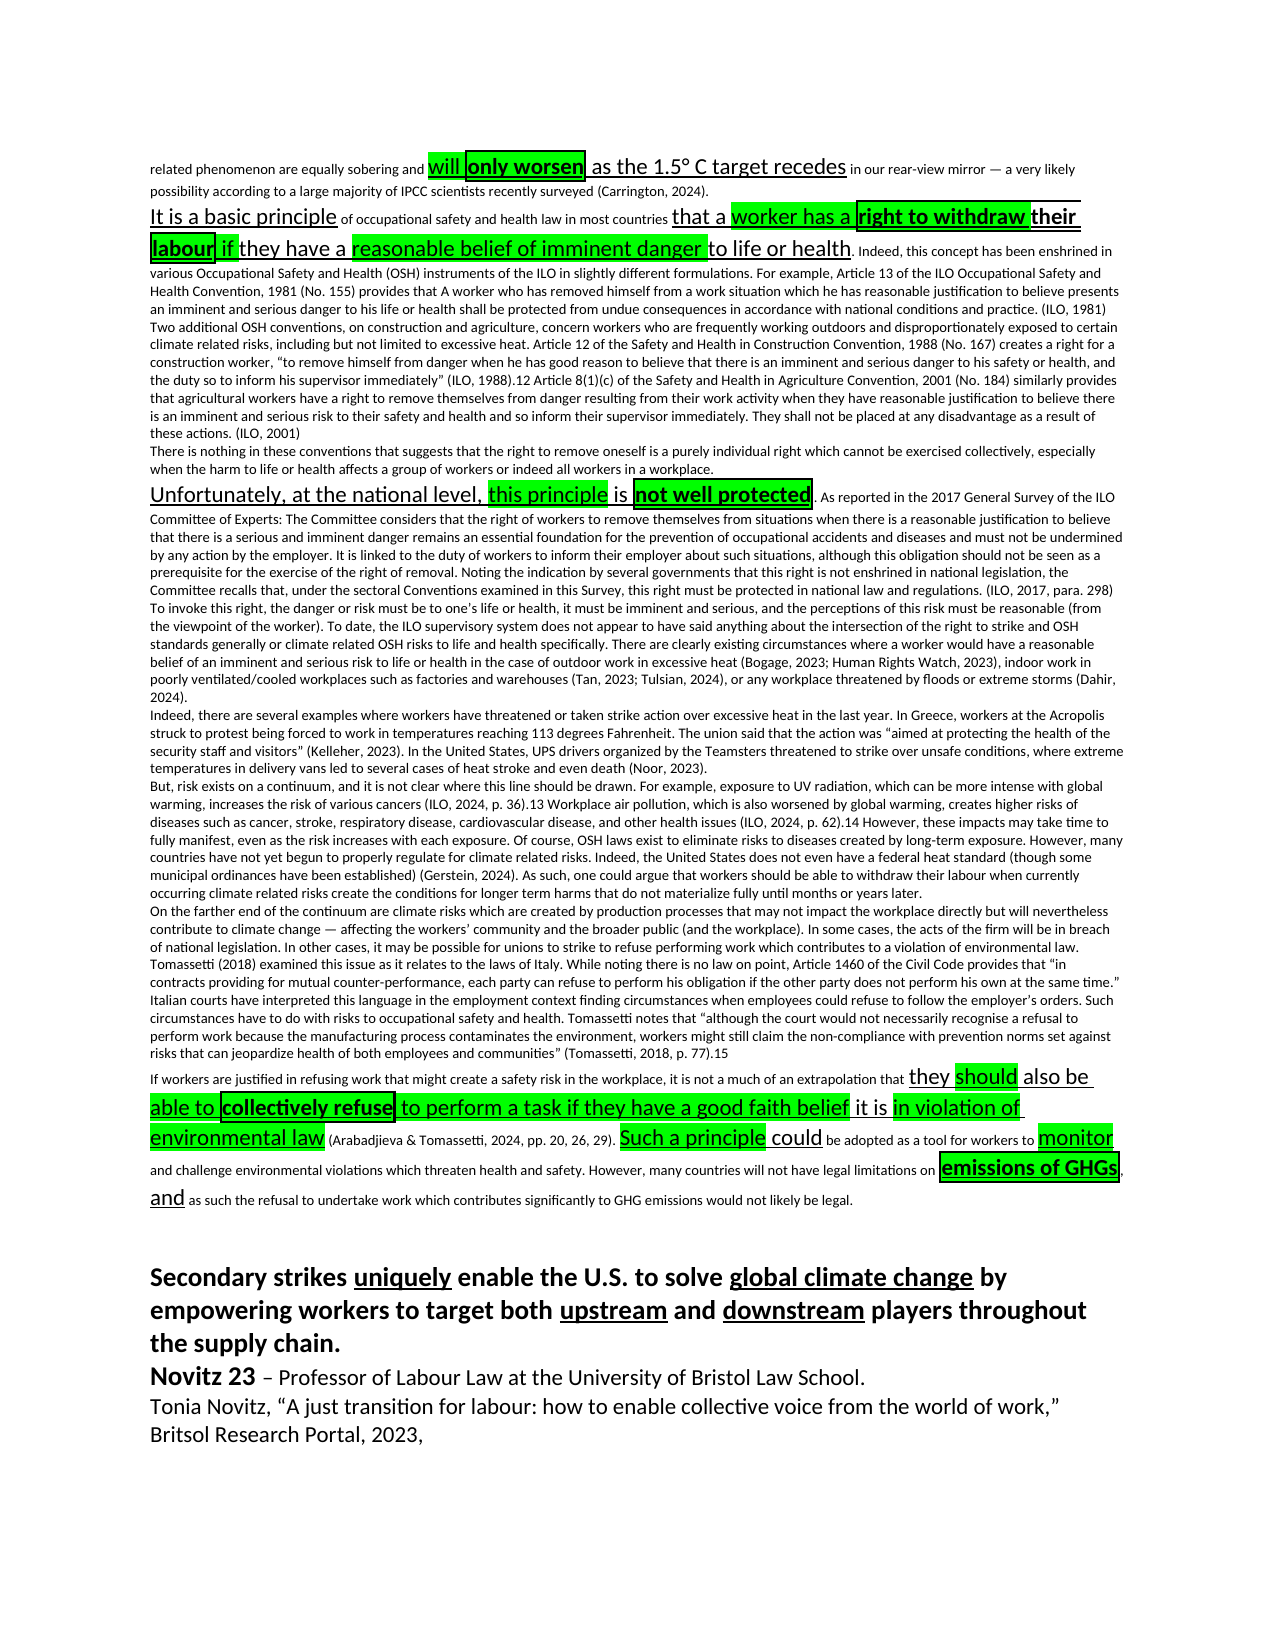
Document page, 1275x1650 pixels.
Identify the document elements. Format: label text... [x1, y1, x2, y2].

text It is a basic principle of occupational safety and health law in most countries that a worker has a right to withdraw their labour if they have a reasonable belief of imminent danger to life or health. Indeed, this concept has been enshrined in various Occupational Safety and Health (OSH) instruments of the ILO in slightly different formulations. For example, Article 13 of the ILO Occupational Safety and Health Convention, 1981 (No. 155) provides that A worker who has removed himself from a work situation which he has reasonable justification to believe presents an imminent and serious danger to his life or health shall be protected from undue consequences in accordance with national conditions and practice. (ILO, 1981) [150, 200, 1125, 318]
subtitle Secondary strikes uniquely enable the U.S. to solve global climate change by empowering workers to target both upstream and downstream players throughout the supply chain. [150, 1260, 1125, 1359]
text But, risk exists on a continuum, and it is not clear where this line should be drawn. For example, exposure to UV radiation, which can be more intense with global warming, increases the risk of various cancers (ILO, 2024, p. 36).13 Workplace air pollution, which is also worsened by global warming, creates higher risks of diseases such as cancer, stroke, respiratory disease, cardiovascular disease, and other health issues (ILO, 2024, p. 62).14 However, these impacts may take time to fully manifest, even as the risk increases with each exposure. Of course, OSH laws exist to eliminate risks to diseases created by long-term exposure. However, many countries have not yet begun to properly regulate for climate related risks. Indeed, the United States does not even have a federal heat standard (though some municipal ordinances have been established) (Gerstein, 2024). As such, one could argue that workers should be able to withdraw their labour when currently occurring climate related risks create the conditions for longer term harms that do not materialize fully until months or years later. [150, 777, 1125, 902]
text Novitz 23 – Professor of Labour Law at the University of Bristol Law School. [150, 1359, 1125, 1392]
text If workers are justified in refusing work that might create a safety risk in the workplace, it is not a much of an extrapolation that they should also be able to collectively refuse to perform a task if they have a good faith belief it is in violation of environmental law (Arabadjieva & Tomassetti, 2024, pp. 20, 26, 29). Such a principle could be adopted as a tool for workers to monitor and challenge environmental violations which threaten health and safety. However, many countries will not have legal limitations on emissions of GHGs, and as such the refusal to undertake work which contributes significantly to GHG emissions would not likely be legal. [150, 1062, 1125, 1211]
text There is nothing in these conventions that suggests that the right to remove oneself is a purely individual right which cannot be exercised collectively, especially when the harm to life or health affects a group of workers or indeed all workers in a workplace. [150, 442, 1125, 478]
text To invoke this right, the danger or risk must be to one’s life or health, it must be imminent and serious, and the perceptions of this risk must be reasonable (from the viewpoint of the worker). To date, the ILO supervisory system does not appear to have said anything about the intersection of the right to strike and OSH standards generally or climate related OSH risks to life and health specifically. There are clearly existing circumstances where a worker would have a reasonable belief of an imminent and serious risk to life or health in the case of outdoor work in excessive heat (Bogage, 2023; Human Rights Watch, 2023), indoor work in poorly ventilated/cooled workplaces such as factories and warehouses (Tan, 2023; Tulsian, 2024), or any workplace threatened by floods or extreme storms (Dahir, 2024). [150, 599, 1125, 706]
text Two additional OSH conventions, on construction and agriculture, concern workers who are frequently working outdoors and disproportionately exposed to certain climate related risks, including but not limited to excessive heat. Article 12 of the Safety and Health in Construction Convention, 1988 (No. 167) creates a right for a construction worker, “to remove himself from danger when he has good reason to believe that there is an imminent and serious danger to his safety or health, and the duty so to inform his supervisor immediately” (ILO, 1988).12 Article 8(1)(c) of the Safety and Health in Agriculture Convention, 2001 (No. 184) similarly provides that agricultural workers have a right to remove themselves from danger resulting from their work activity when they have reasonable justification to believe there is an imminent and serious risk to their safety and health and so inform their supervisor immediately. They shall not be placed at any disadvantage as a result of these actions. (ILO, 2001) [150, 318, 1125, 442]
text Unfortunately, at the national level, this principle is not well protected. As reported in the 2017 General Survey of the ILO Committee of Experts: The Committee considers that the right of workers to remove themselves from situations when there is a reasonable justification to believe that there is a serious and imminent danger remains an essential foundation for the prevention of occupational accidents and diseases and must not be undermined by any action by the employer. It is linked to the duty of workers to inform their employer about such situations, although this obligation should not be seen as a prerequisite for the exercise of the right of removal. Noting the indication by several governments that this right is not enshrined in national legislation, the Committee recalls that, under the sectoral Conventions examined in this Survey, this right must be protected in national law and regulations. (ILO, 2017, para. 298) [150, 478, 1125, 599]
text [150, 1392, 1125, 1448]
text Indeed, there are several examples where workers have threatened or taken strike action over excessive heat in the last year. In Greece, workers at the Acropolis struck to protest being forced to work in temperatures reaching 113 degrees Fahrenheit. The union said that the action was “aimed at protecting the health of the security staff and visitors” (Kelleher, 2023). In the United States, UPS drivers organized by the Teamsters threatened to strike over unsafe conditions, where extreme temperatures in delivery vans led to several cases of heat stroke and even death (Noor, 2023). [150, 706, 1125, 777]
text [150, 150, 1125, 200]
text On the farther end of the continuum are climate risks which are created by production processes that may not impact the workplace directly but will nevertheless contribute to climate change — affecting the workers’ community and the broader public (and the workplace). In some cases, the acts of the firm will be in breach of national legislation. In other cases, it may be possible for unions to strike to refuse performing work which contributes to a violation of environmental law. Tomassetti (2018) examined this issue as it relates to the laws of Italy. While noting there is no law on point, Article 1460 of the Civil Code provides that “in contracts providing for mutual counter-performance, each party can refuse to perform his obligation if the other party does not perform his own at the same time.” Italian courts have interpreted this language in the employment context finding circumstances when employees could refuse to follow the employer’s orders. Such circumstances have to do with risks to occupational safety and health. Tomassetti notes that “although the court would not necessarily recognise a refusal to perform work because the manufacturing process contaminates the environment, workers might still claim the non-compliance with prevention norms set against risks that can jeopardize health of both employees and communities” (Tomassetti, 2018, p. 77).15 [150, 902, 1125, 1062]
